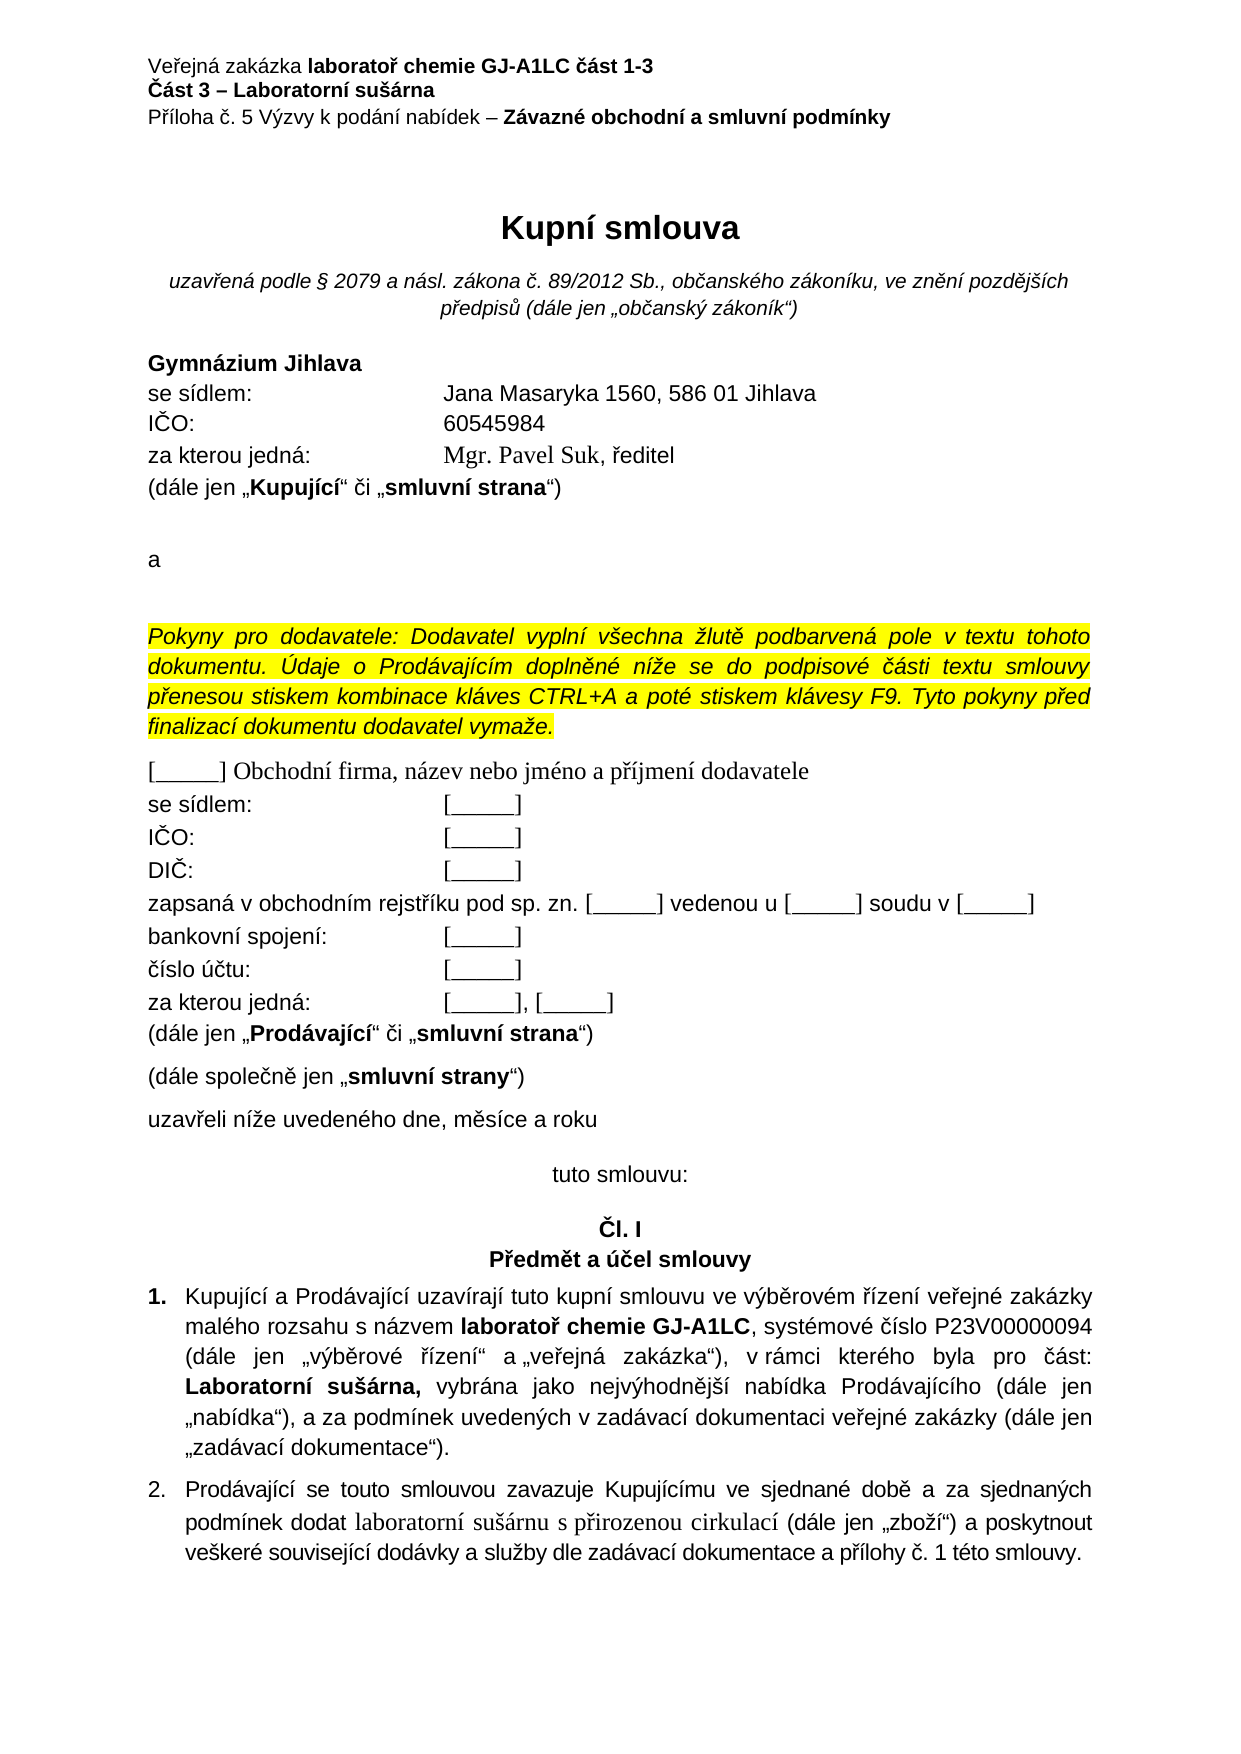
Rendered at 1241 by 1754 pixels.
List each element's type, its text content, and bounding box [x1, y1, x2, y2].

text Část 3 – Laboratorní sušárna [148, 78, 1092, 102]
text zapsaná v obchodním rejstříku pod sp. zn. vedenou u soudu v [148, 888, 1092, 917]
text za kterou jedná: , [148, 987, 1092, 1016]
text za kterou jedná: , ředitel [148, 441, 1092, 469]
text Gymnázium Jihlava [148, 350, 1092, 376]
text uzavřená podle § 2079 a násl. zákona č. 89/2012 Sb., občanského zákoníku, ve znění pozdějších předpisů (dále jen „občanský zákoník“) [148, 268, 1092, 320]
text tuto smlouvu: [148, 1161, 1092, 1187]
list Prodávající se touto smlouvou zavazuje Kupujícímu ve sjednané době a za sjednaných podmínek dodat (dále jen „zboží“) a poskytnout veškeré související dodávky a služby dle zadávací dokumentace a přílohy č. 1 této smlouvy. [148, 1476, 1092, 1566]
text IČO: 60545984 [148, 410, 1092, 437]
subtitle Čl. I [148, 1216, 1092, 1242]
text a [148, 516, 1092, 606]
text DIČ: [148, 855, 1092, 884]
text (dále jen „Kupující“ či „smluvní strana“) [148, 473, 1092, 500]
text (dále jen „Prodávající“ či „smluvní strana“) [148, 1020, 1092, 1046]
text IČO: [148, 822, 1092, 851]
text (dále společně jen „smluvní strany“) [148, 1063, 1092, 1089]
text se sídlem: Jana Masaryka 1560, 586 01 Jihlava [148, 380, 1092, 406]
text číslo účtu: [148, 954, 1092, 983]
subtitle Kupující a Prodávající uzavírají tuto kupní smlouvu ve výběrovém řízení veřejné zakázky malého rozsahu s názvem laboratoř chemie GJ-A1LC, systémové číslo P23V00000094 (dále jen „výběrové řízení“ a „veřejná zakázka“), v rámci kterého byla pro část: Laboratorní sušárna, vybrána jako nejvýhodnější nabídka Prodávajícího (dále jen „nabídka“), a za podmínek uvedených v zadávací dokumentaci veřejné zakázky (dále jen „zadávací dokumentace“). [148, 1283, 1092, 1460]
text bankovní spojení: [148, 921, 1092, 950]
text Pokyny pro dodavatele: Dodavatel vyplní všechna žlutě podbarvená pole v textu tohoto dokumentu. Údaje o Prodávajícím doplněné níže se do podpisové části textu smlouvy přenesou stiskem kombinace kláves CTRL+A a poté stiskem klávesy F9. Tyto pokyny před finalizací dokumentu dodavatel vymaže. [148, 623, 1092, 739]
title Kupní smlouva [148, 208, 1092, 246]
text Veřejná zakázka laboratoř chemie GJ-A1LC část 1-3 [148, 54, 1092, 78]
text Příloha č. 5 Výzvy k podání nabídek – Závazné obchodní a smluvní podmínky [148, 105, 1092, 129]
text se sídlem: [148, 789, 1092, 818]
text uzavřeli níže uvedeného dne, měsíce a roku [148, 1106, 1092, 1132]
text Předmět a účel smlouvy [148, 1246, 1092, 1272]
